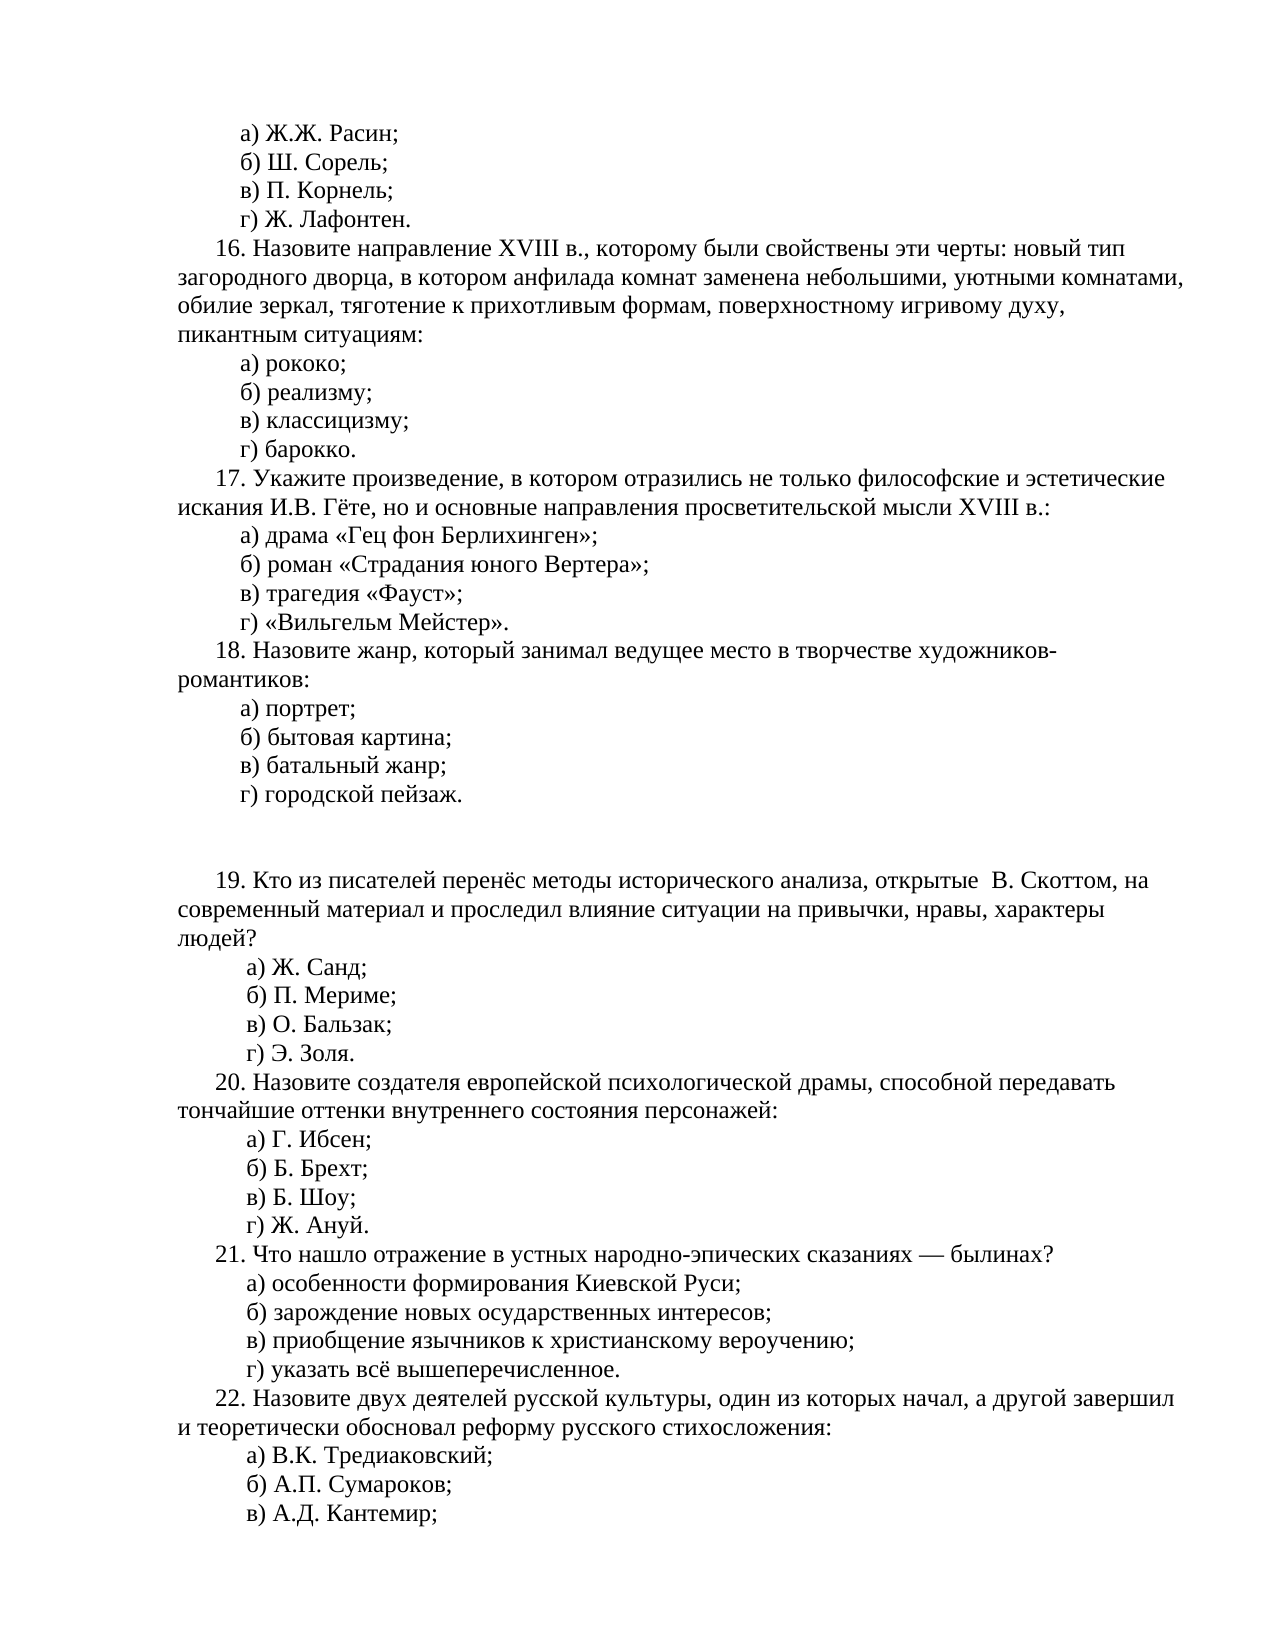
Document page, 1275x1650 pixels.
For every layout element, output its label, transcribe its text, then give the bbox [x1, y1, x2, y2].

text 22. Назовите двух деятелей русской культуры, один из которых начал, а другой завершил и теоретически обосновал реформу русского стихосложения: [177, 1383, 1186, 1441]
text а) рококо; [177, 348, 1186, 377]
text г) Ж. Лафонтен. [177, 204, 1186, 233]
text б) зарождение новых осударственных интересов; [177, 1297, 1186, 1326]
text в) Б. Шоу; [177, 1182, 1186, 1211]
text в) О. Бальзак; [177, 1009, 1186, 1038]
text а) Г. Ибсен; [177, 1124, 1186, 1153]
text 21. Что нашло отражение в устных народно-эпических сказаниях — былинах? [177, 1239, 1186, 1268]
text 18. Назовите жанр, который занимал ведущее место в творчестве художников-романтиков: [177, 636, 1186, 693]
text 19. Кто из писателей перенёс методы исторического анализа, открытые В. Скоттом, на современный материал и проследил влияние ситуации на привычки, нравы, характеры людей? [177, 866, 1186, 952]
text 16. Назовите направление XVIII в., которому были свойствены эти черты: новый тип загородного дворца, в котором анфилада комнат заменена небольшими, уютными комнатами, обилие зеркал, тяготение к прихотливым формам, поверхностному игривому духу, пикантным ситуациям: [177, 233, 1186, 348]
text г) городской пейзаж. [177, 779, 1186, 808]
text 17. Укажите произведение, в котором отразились не только философские и эстетические искания И.В. Гёте, но и основные направления просветительской мысли XVIII в.: [177, 463, 1186, 521]
text г) барокко. [177, 434, 1186, 463]
text б) Б. Брехт; [177, 1153, 1186, 1182]
text г) указать всё вышеперечисленное. [177, 1354, 1186, 1383]
text в) А.Д. Кантемир; [177, 1498, 1186, 1527]
text а) Ж. Санд; [177, 952, 1186, 981]
text а) Ж.Ж. Расин; [177, 118, 1186, 147]
text г) Ж. Ануй. [177, 1211, 1186, 1239]
text б) бытовая картина; [177, 722, 1186, 751]
text б) П. Мериме; [177, 981, 1186, 1009]
text в) П. Корнель; [177, 176, 1186, 204]
text в) приобщение язычников к христианскому вероучению; [177, 1326, 1186, 1354]
text 20. Назовите создателя европейской психологической драмы, способной передавать тончайшие оттенки внутреннего состояния персонажей: [177, 1067, 1186, 1124]
text в) классицизму; [177, 406, 1186, 434]
text б) реализму; [177, 377, 1186, 406]
text а) драма «Гец фон Берлихинген»; [177, 521, 1186, 549]
text в) батальный жанр; [177, 751, 1186, 779]
text б) роман «Страдания юного Вертера»; [177, 549, 1186, 578]
text а) особенности формирования Киевской Руси; [177, 1268, 1186, 1297]
text г) Э. Золя. [177, 1038, 1186, 1067]
text б) Ш. Сорель; [177, 147, 1186, 176]
text а) В.К. Тредиаковский; [177, 1441, 1186, 1469]
text б) А.П. Сумароков; [177, 1469, 1186, 1498]
text а) портрет; [177, 693, 1186, 722]
text в) трагедия «Фауст»; [177, 578, 1186, 607]
text г) «Вильгельм Мейстер». [177, 607, 1186, 636]
